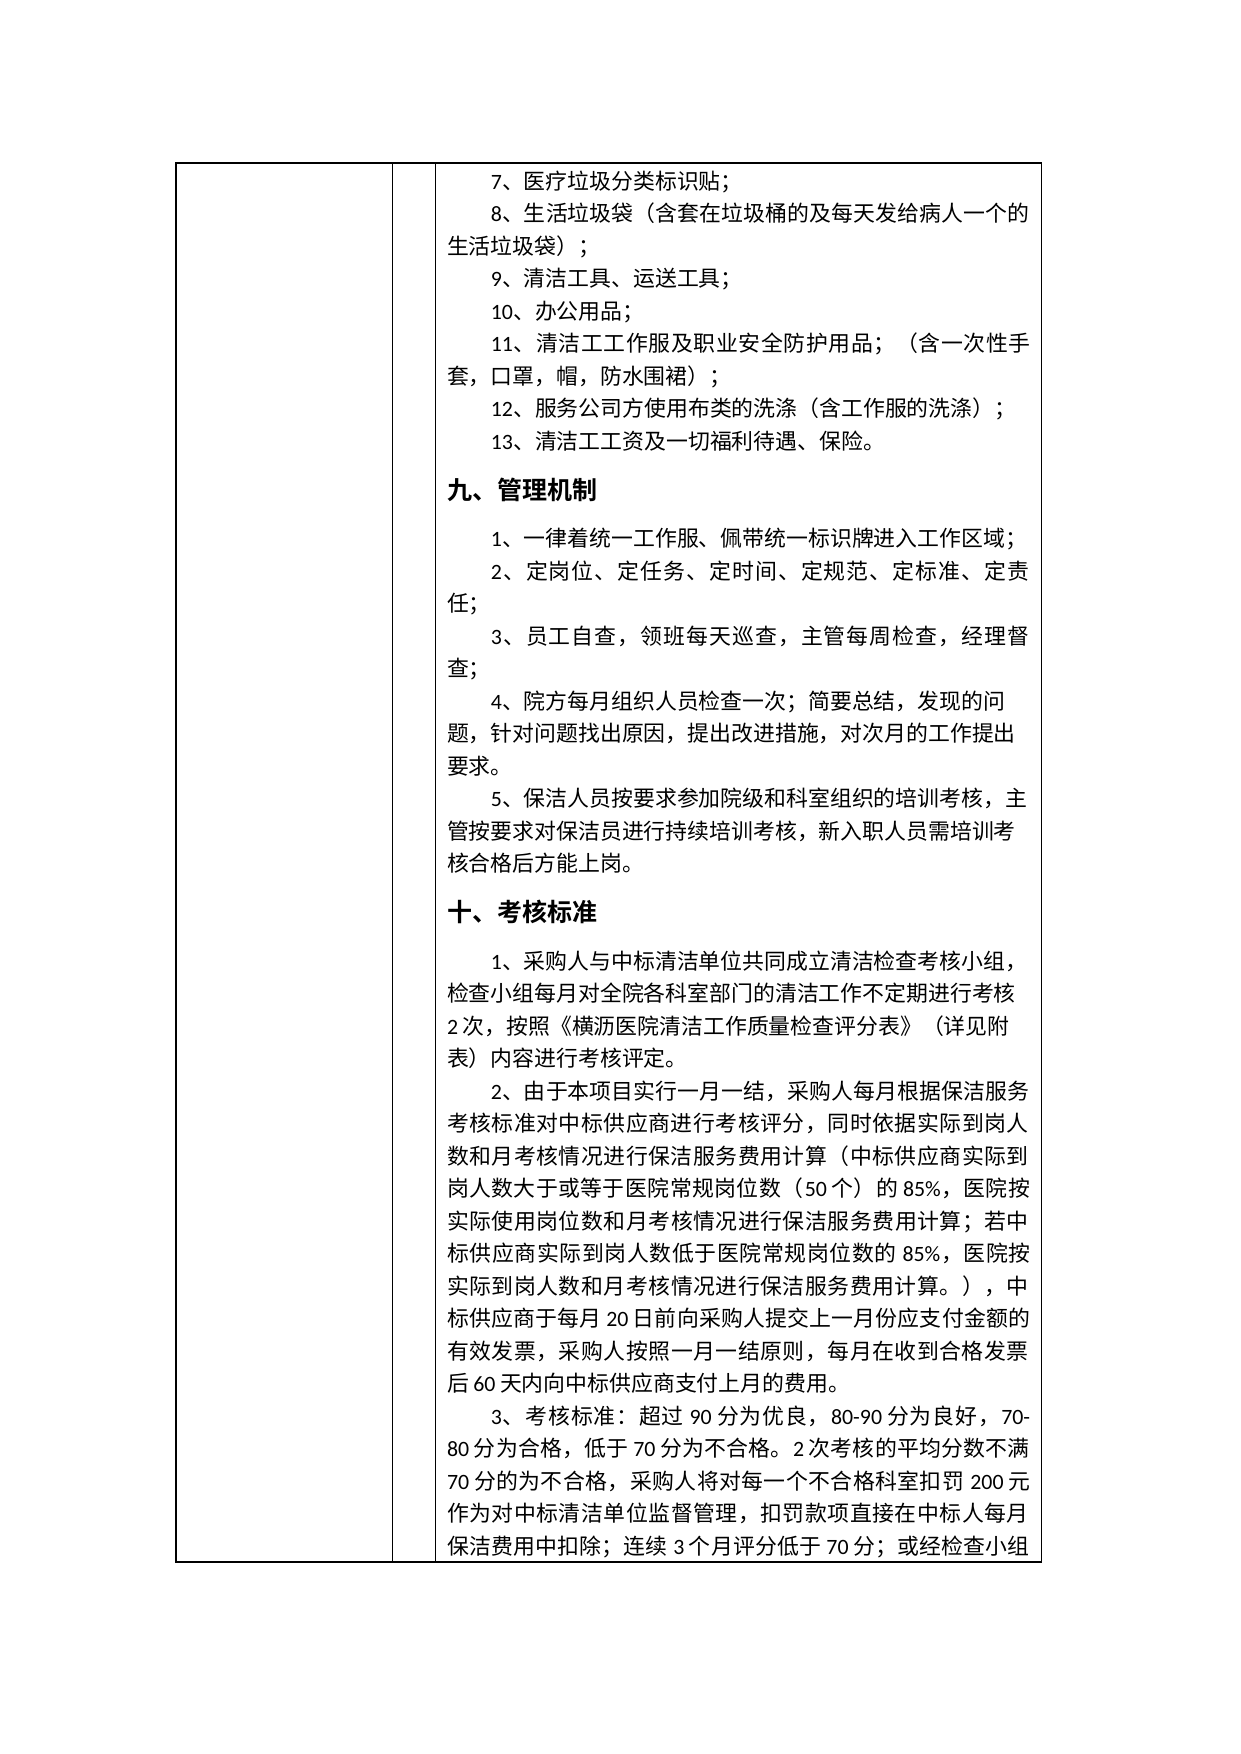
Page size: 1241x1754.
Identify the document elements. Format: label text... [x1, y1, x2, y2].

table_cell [436, 164, 1041, 1561]
table_cell [177, 164, 392, 1561]
table_cell 1 [393, 164, 435, 1561]
